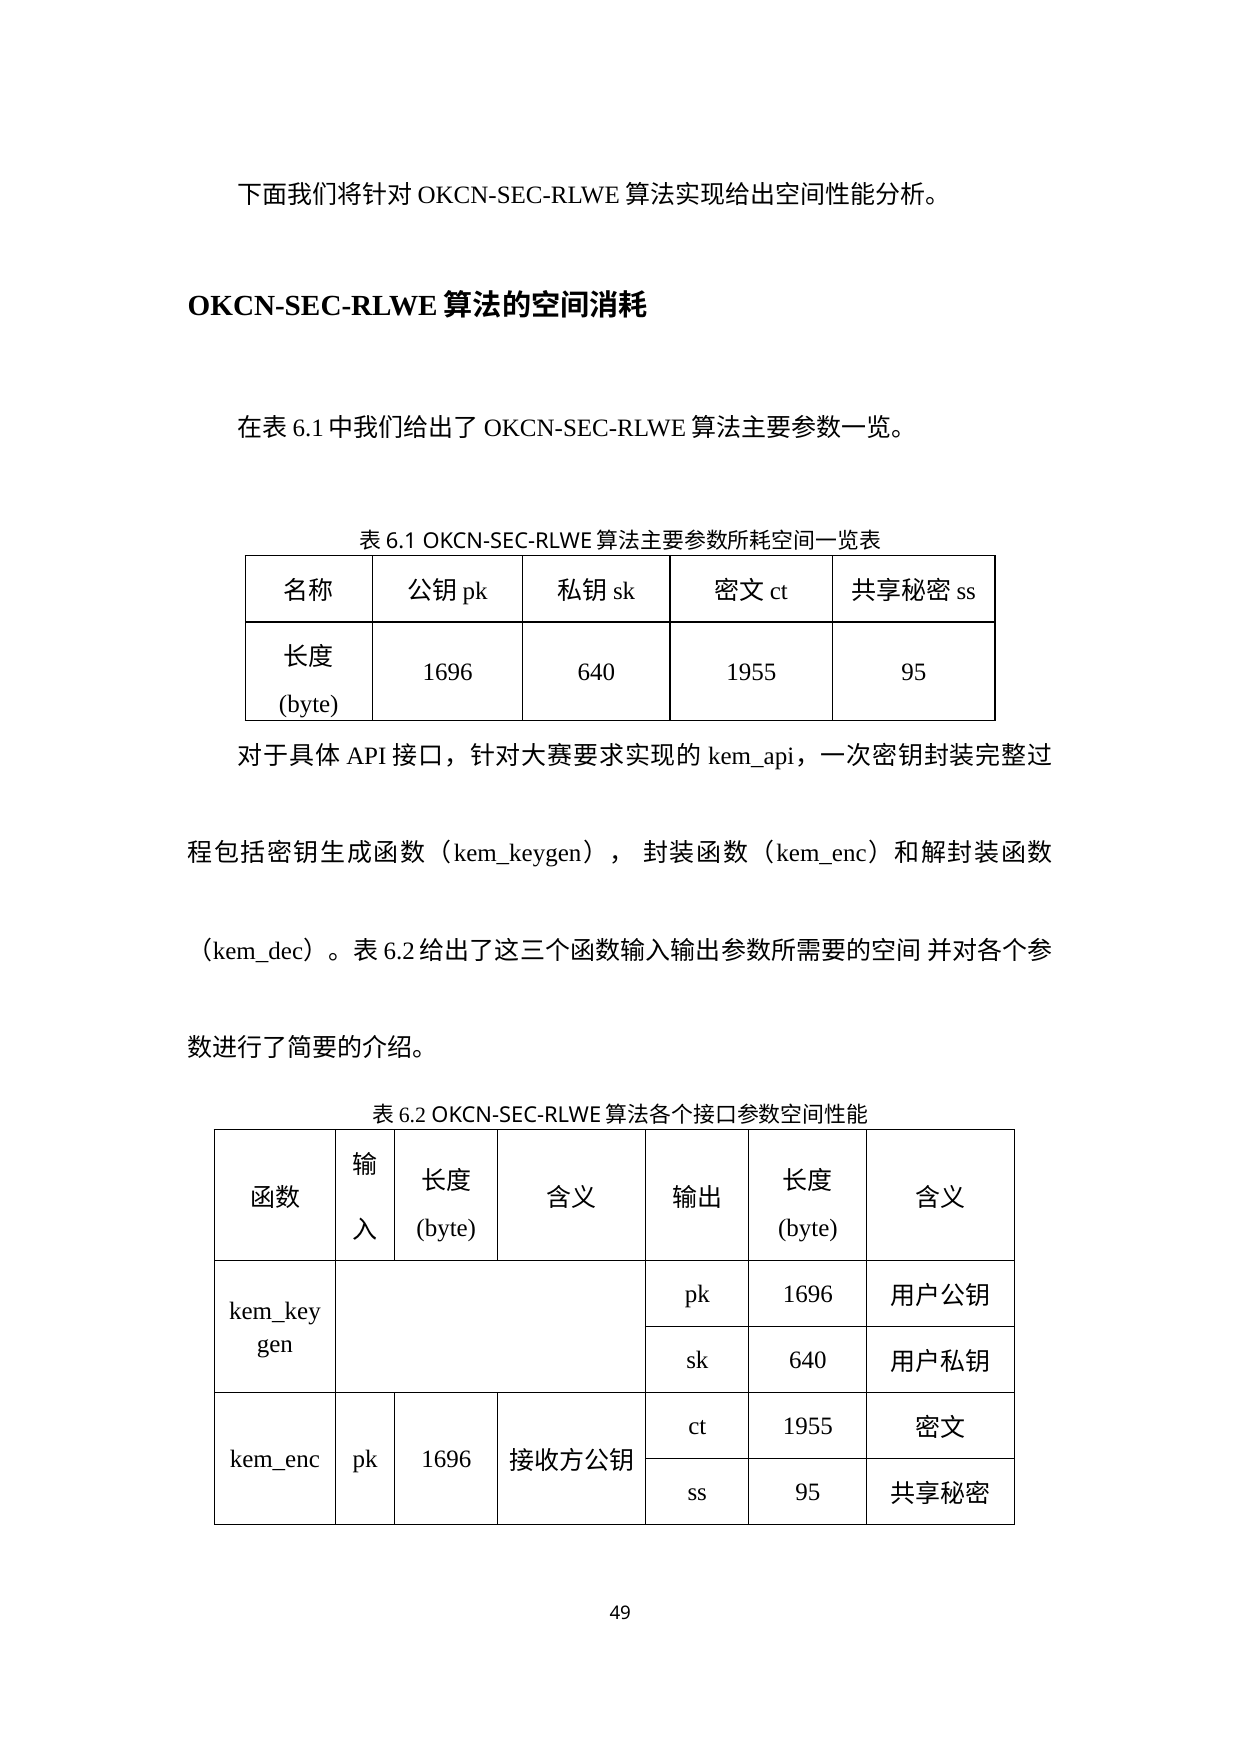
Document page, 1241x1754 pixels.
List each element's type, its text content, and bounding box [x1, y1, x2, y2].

table_cell 1955 [749, 1393, 866, 1458]
table_header 函数 [215, 1130, 335, 1260]
table_cell 95 [833, 623, 994, 720]
table_cell kem_keygen [215, 1261, 335, 1392]
table_header 密文ct [671, 556, 832, 621]
table_cell 共享秘密 [867, 1459, 1014, 1524]
table_cell 长度(byte) [246, 623, 372, 720]
table_header 长度(byte) [395, 1130, 497, 1260]
table_cell pk [336, 1393, 394, 1524]
text 表6.1 OKCN-SEC-RLWE算法主要参数所耗空间一览表 [187, 523, 1053, 555]
table_header 含义 [867, 1130, 1014, 1260]
table_header 含义 [498, 1130, 645, 1260]
text 表6.2 OKCN-SEC-RLWE算法各个接口参数空间性能 [187, 1097, 1053, 1129]
table_header 公钥 pk [373, 556, 522, 621]
subtitle OKCN-SEC-RLWE算法的空间消耗 [187, 270, 1053, 335]
table_cell ct [646, 1393, 748, 1458]
table_header 输出 [646, 1130, 748, 1260]
table_cell 1696 [395, 1393, 497, 1524]
table_cell 用户公钥 [867, 1261, 1014, 1326]
table_cell 640 [749, 1327, 866, 1392]
table_cell pk [646, 1261, 748, 1326]
table_cell 接收方公钥 [498, 1393, 645, 1524]
table_header 私钥 sk [523, 556, 669, 621]
table_cell kem_enc [215, 1393, 335, 1524]
table_cell [336, 1261, 645, 1392]
table_cell ss [646, 1459, 748, 1524]
table_cell 1696 [749, 1261, 866, 1326]
table_cell 1696 [373, 623, 522, 720]
table_header 输入 [336, 1130, 394, 1260]
table_cell 1955 [671, 623, 832, 720]
text 对于具体API接口，针对大赛要求实现的kem_api，一次密钥封装完整过程包括密钥生成函数（kem_keygen）， 封装函数（kem_enc）和解封装函数（kem_dec）。表6.2给出了这三个函数输入输出参数所需要的空间 并对各个参数进行了简要的介绍。 [187, 721, 1053, 1078]
table_cell 用户私钥 [867, 1327, 1014, 1392]
table_header 长度(byte) [749, 1130, 866, 1260]
text 在表6.1中我们给出了OKCN-SEC-RLWE算法主要参数一览。 [187, 393, 1053, 458]
table_header 名称 [246, 556, 372, 621]
text 下面我们将针对OKCN-SEC-RLWE算法实现给出空间性能分析。 [187, 160, 1053, 225]
table_header 共享秘密ss [833, 556, 994, 621]
table_cell sk [646, 1327, 748, 1392]
table_cell 640 [523, 623, 669, 720]
table_cell 95 [749, 1459, 866, 1524]
table_cell 密文 [867, 1393, 1014, 1458]
